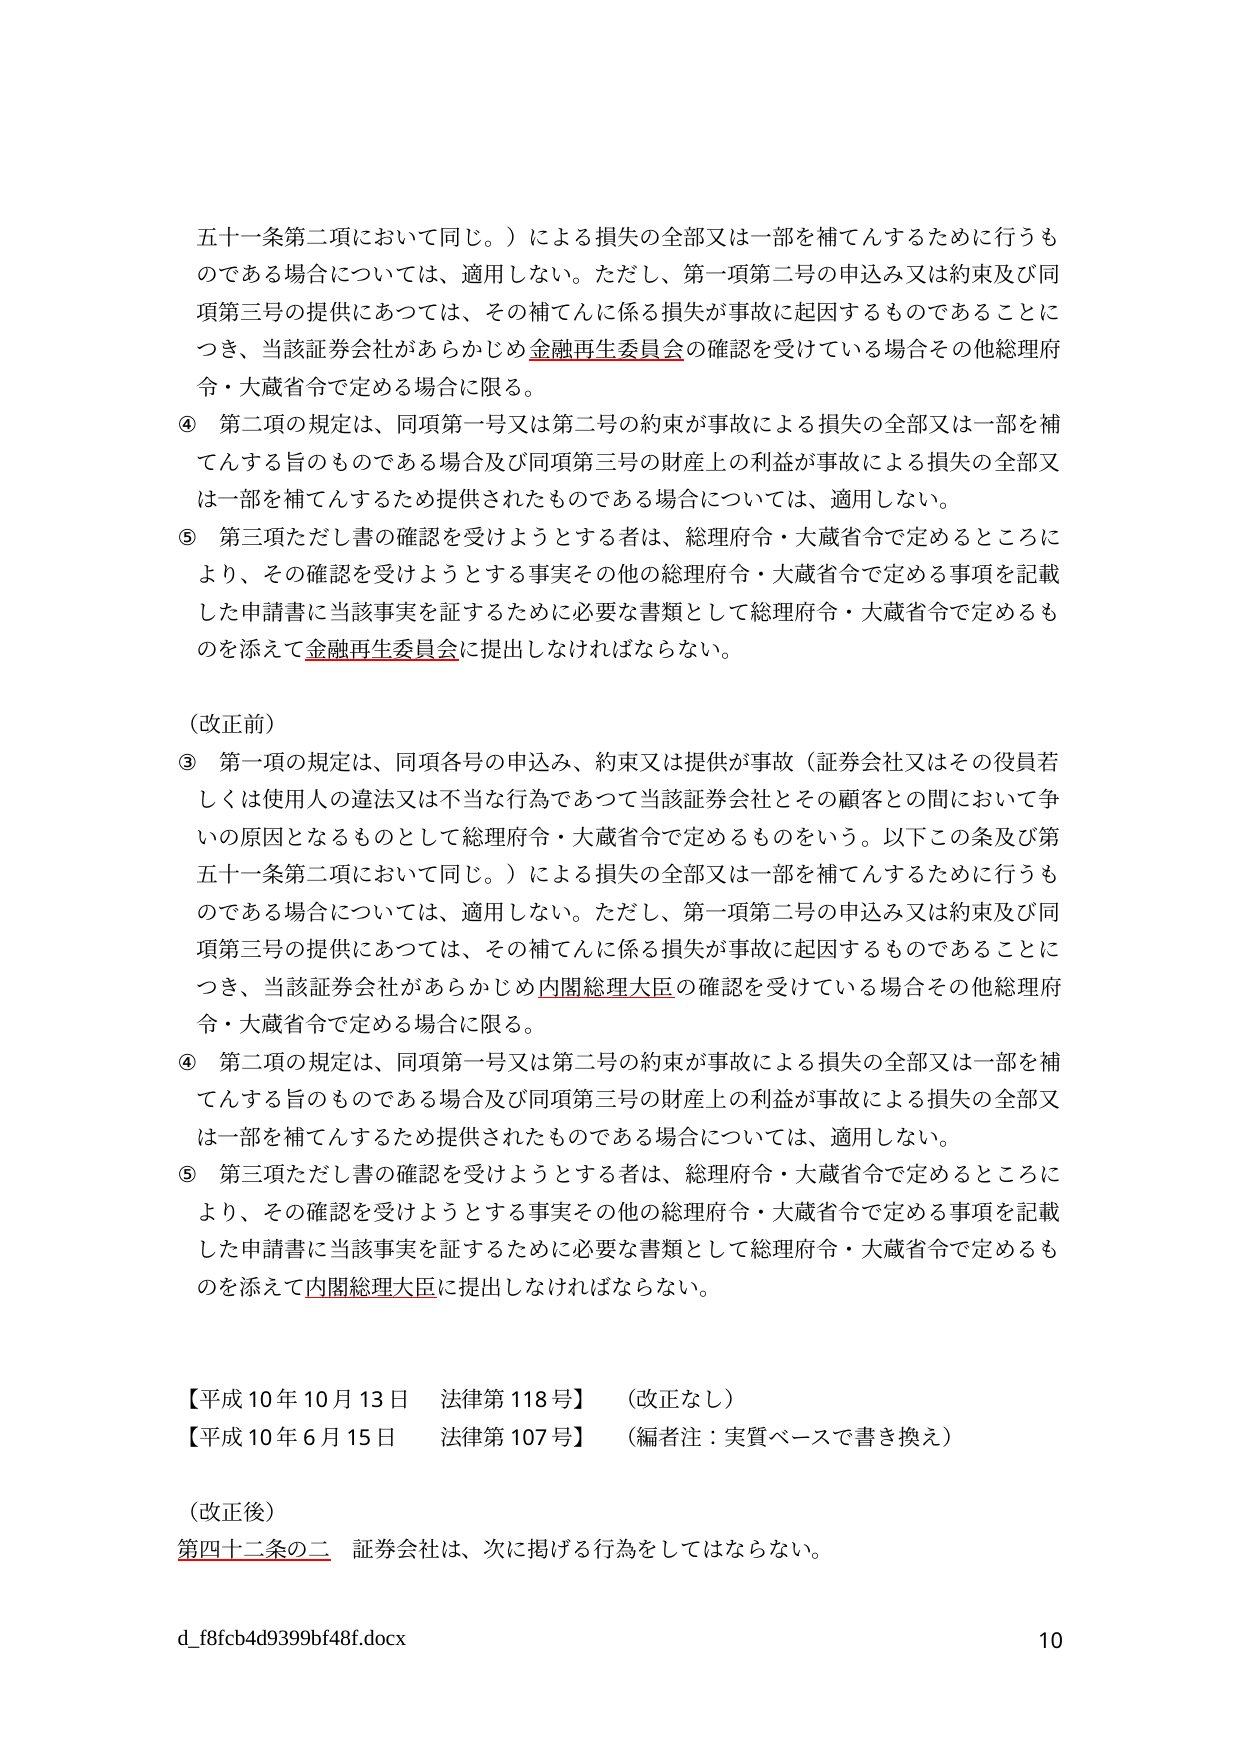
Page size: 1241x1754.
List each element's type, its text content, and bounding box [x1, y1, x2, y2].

text 第四十二条の二 証券会社は、次に掲げる行為をしてはならない。 [177, 1529, 1063, 1567]
text 【平成10年6月15日 法律第107号】 （編者注：実質ベースで書き換え） [177, 1417, 1063, 1454]
text ③ 第一項の規定は、同項各号の申込み、約束又は提供が事故（証券会社又はその役員若しくは使用人の違法又は不当な行為であつて当該証券会社とその顧客との間において争いの原因となるものとして総理府令・大蔵省令で定めるものをいう。以下この条及び第五十一条第二項において同じ。）による損失の全部又は一部を補てんするために行うものである場合については、適用しない。ただし、第一項第二号の申込み又は約束及び同項第三号の提供にあつては、その補てんに係る損失が事故に起因するものであることにつき、当該証券会社があらかじめ内閣総理大臣の確認を受けている場合その他総理府令・大蔵省令で定める場合に限る。 [177, 742, 1063, 1042]
text ⑤ 第三項ただし書の確認を受けようとする者は、総理府令・大蔵省令で定めるところにより、その確認を受けようとする事実その他の総理府令・大蔵省令で定める事項を記載した申請書に当該事実を証するために必要な書類として総理府令・大蔵省令で定めるものを添えて内閣総理大臣に提出しなければならない。 [177, 1154, 1063, 1304]
text （改正前） [177, 704, 1063, 742]
text 【平成10年10月13日 法律第118号】 （改正なし） [177, 1379, 1063, 1417]
text ④ 第二項の規定は、同項第一号又は第二号の約束が事故による損失の全部又は一部を補てんする旨のものである場合及び同項第三号の財産上の利益が事故による損失の全部又は一部を補てんするため提供されたものである場合については、適用しない。 [177, 404, 1063, 517]
text （改正後） [177, 1492, 1063, 1529]
text ④ 第二項の規定は、同項第一号又は第二号の約束が事故による損失の全部又は一部を補てんする旨のものである場合及び同項第三号の財産上の利益が事故による損失の全部又は一部を補てんするため提供されたものである場合については、適用しない。 [177, 1042, 1063, 1154]
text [177, 217, 1063, 404]
text ⑤ 第三項ただし書の確認を受けようとする者は、総理府令・大蔵省令で定めるところにより、その確認を受けようとする事実その他の総理府令・大蔵省令で定める事項を記載した申請書に当該事実を証するために必要な書類として総理府令・大蔵省令で定めるものを添えて金融再生委員会に提出しなければならない。 [177, 517, 1063, 667]
